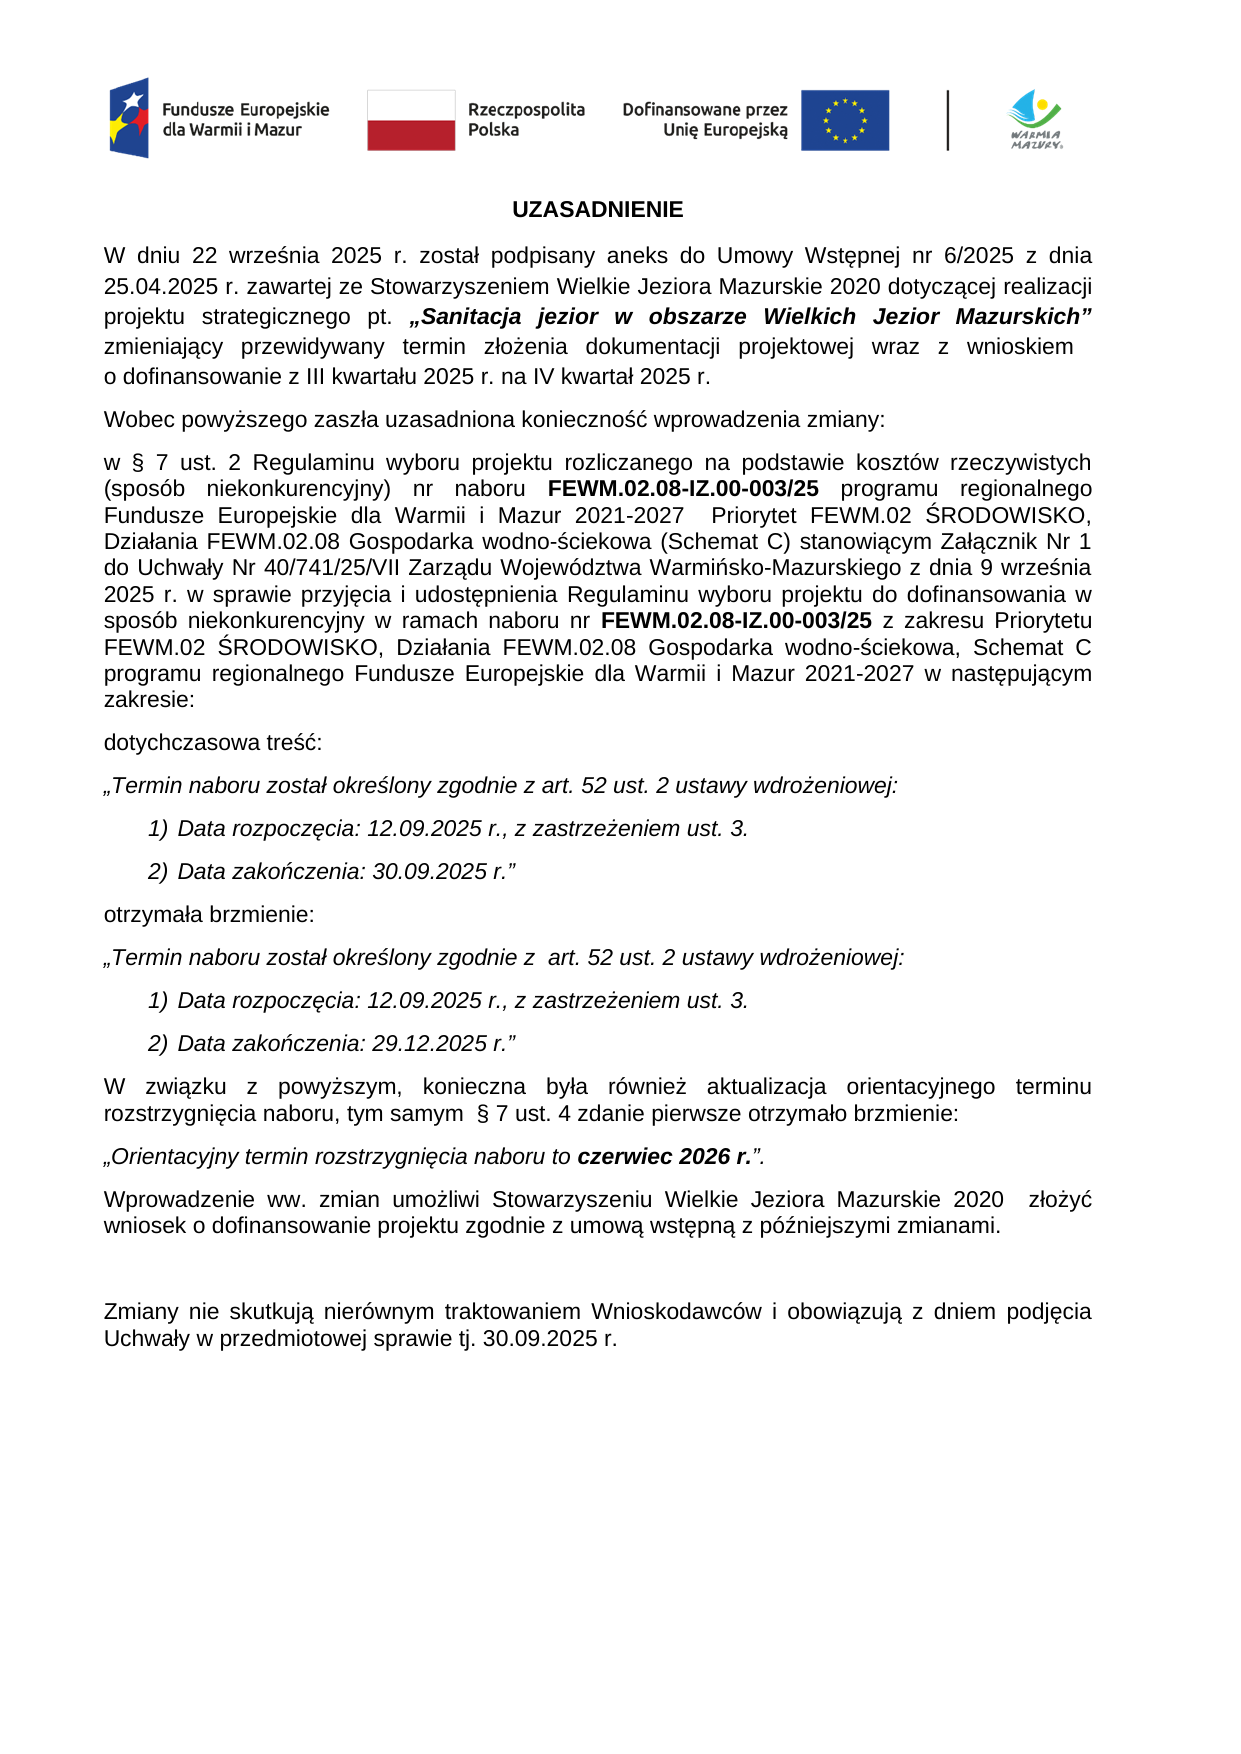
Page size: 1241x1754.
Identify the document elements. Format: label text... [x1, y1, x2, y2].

text W związku z powyższym, konieczna była również aktualizacja orientacyjnego terminu rozstrzygnięcia naboru, tym samym § 7 ust. 4 zdanie pierwsze otrzymało brzmienie: [103, 1073, 1093, 1126]
text „Orientacyjny termin rozstrzygnięcia naboru to czerwiec 2026 r.”. [103, 1143, 1093, 1169]
list Data rozpoczęcia: 12.09.2025 r., z zastrzeżeniem ust. 3. [148, 987, 1093, 1014]
text 2) Data zakończenia: 30.09.2025 r.” [103, 858, 1093, 884]
text dotychczasowa treść: [103, 729, 1093, 756]
text „Termin naboru został określony zgodnie z art. 52 ust. 2 ustawy wdrożeniowej: [103, 772, 1093, 798]
text otrzymała brzmienie: [103, 901, 1093, 928]
text W dniu 22 września 2025 r. został podpisany aneks do Umowy Wstępnej nr 6/2025 z dnia 25.04.2025 r. zawartej ze Stowarzyszeniem Wielkie Jeziora Mazurskie 2020 dotyczącej realizacji projektu strategicznego pt. „Sanitacja jezior w obszarze Wielkich Jezior Mazurskich” zmieniający przewidywany termin złożenia dokumentacji projektowej wraz z wnioskiem o dofinansowanie z III kwartału 2025 r. na IV kwartał 2025 r. [103, 242, 1093, 389]
text „Termin naboru został określony zgodnie z art. 52 ust. 2 ustawy wdrożeniowej: [103, 944, 1093, 971]
text Wprowadzenie ww. zmian umożliwi Stowarzyszeniu Wielkie Jeziora Mazurskie 2020 złożyć wniosek o dofinansowanie projektu zgodnie z umową wstępną z późniejszymi zmianami. [103, 1186, 1093, 1238]
text 1) Data rozpoczęcia: 12.09.2025 r., z zastrzeżeniem ust. 3. [103, 815, 1093, 842]
picture [90, 57, 1170, 179]
text Wobec powyższego zaszła uzasadniona konieczność wprowadzenia zmiany: [103, 406, 1093, 432]
text UZASADNIENIE [103, 196, 1093, 222]
list Data zakończenia: 29.12.2025 r.” [148, 1030, 1093, 1057]
text w § 7 ust. 2 Regulaminu wyboru projektu rozliczanego na podstawie kosztów rzeczywistych (sposób niekonkurencyjny) nr naboru FEWM.02.08-IZ.00-003/25 programu regionalnego Fundusze Europejskie dla Warmii i Mazur 2021-2027 Priorytet FEWM.02 ŚRODOWISKO, Działania FEWM.02.08 Gospodarka wodno-ściekowa (Schemat C) stanowiącym Załącznik Nr 1 do Uchwały Nr 40/741/25/VII Zarządu Województwa Warmińsko-Mazurskiego z dnia 9 września 2025 r. w sprawie przyjęcia i udostępnienia Regulaminu wyboru projektu do dofinansowania w sposób niekonkurencyjny w ramach naboru nr FEWM.02.08-IZ.00-003/25 z zakresu Priorytetu FEWM.02 ŚRODOWISKO, Działania FEWM.02.08 Gospodarka wodno-ściekowa, Schemat C programu regionalnego Fundusze Europejskie dla Warmii i Mazur 2021-2027 w następującym zakresie: [103, 449, 1093, 712]
text Zmiany nie skutkują nierównym traktowaniem Wnioskodawców i obowiązują z dniem podjęcia Uchwały w przedmiotowej sprawie tj. 30.09.2025 r. [103, 1298, 1093, 1351]
